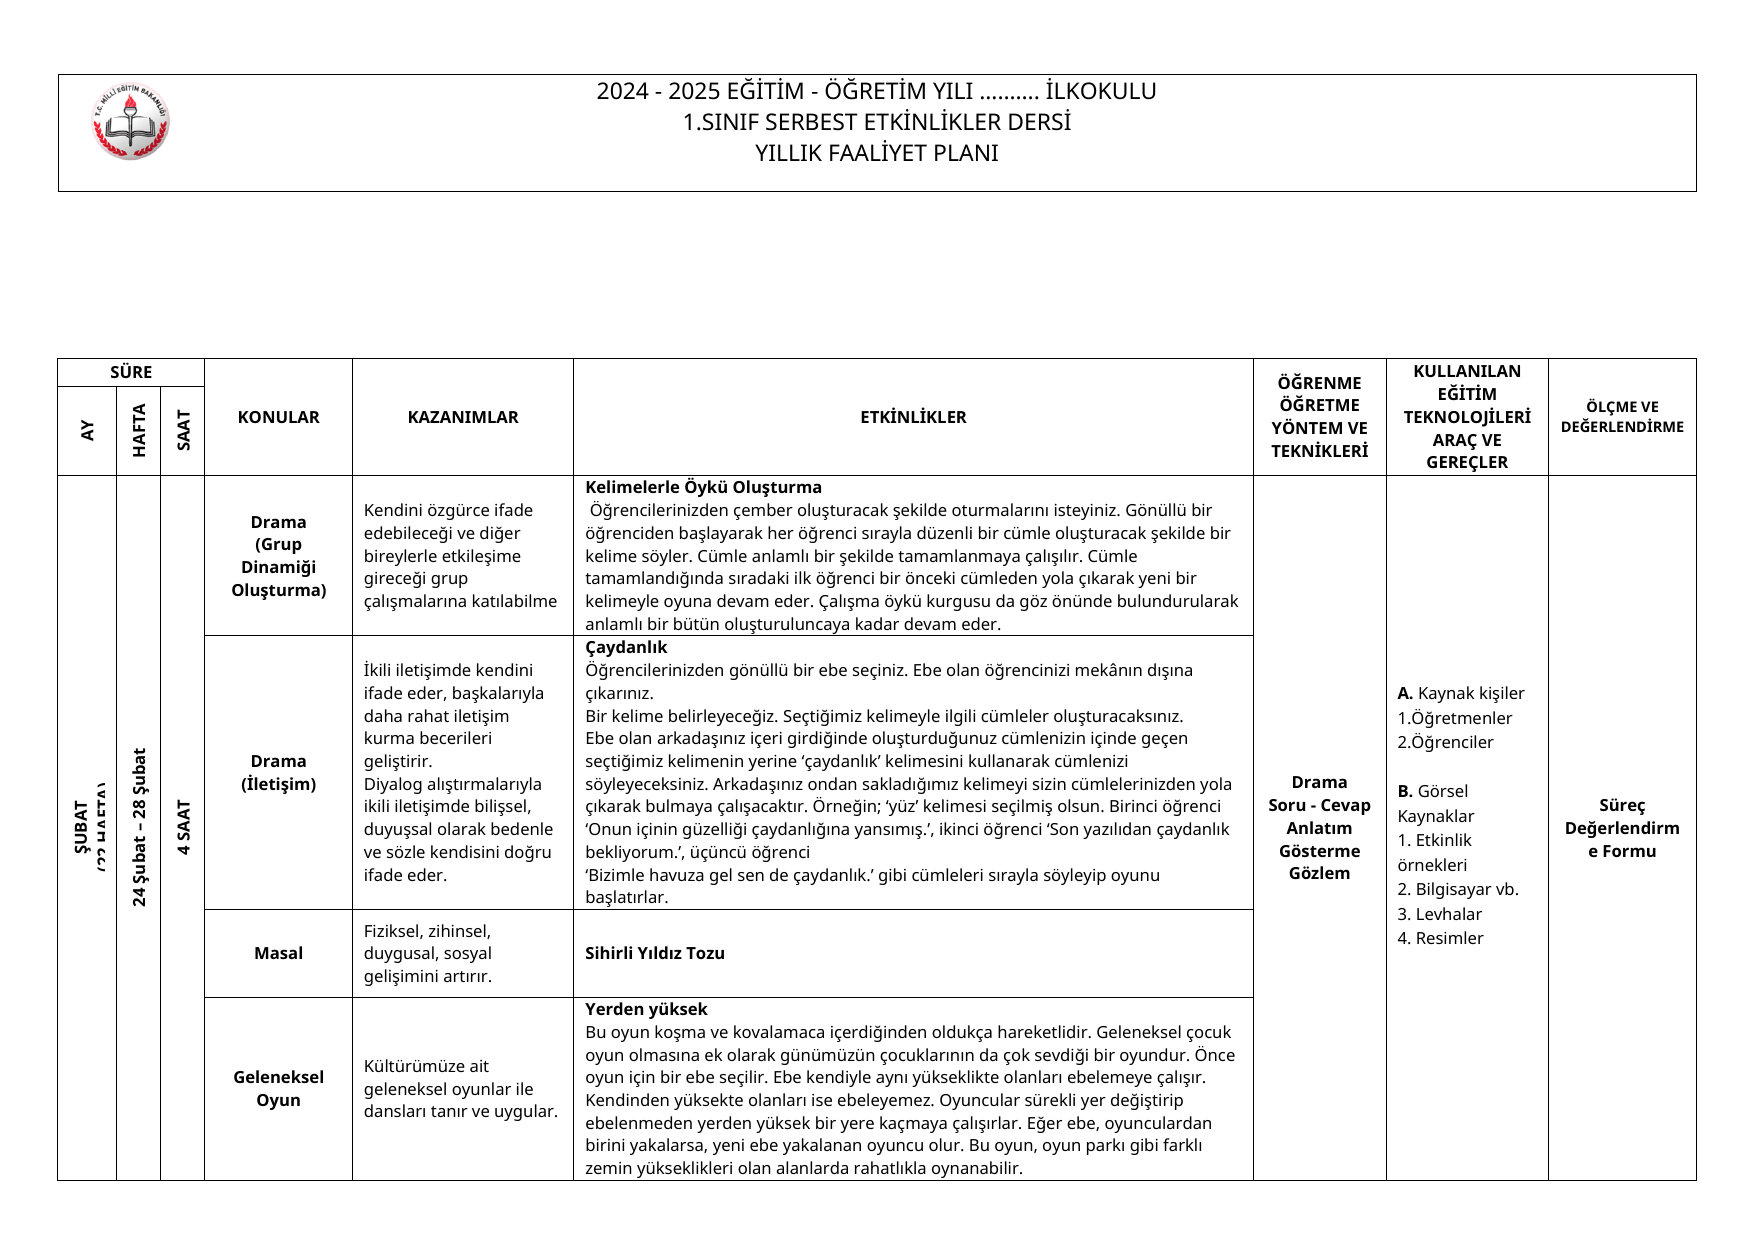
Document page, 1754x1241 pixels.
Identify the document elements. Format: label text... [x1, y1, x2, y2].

table_cell Kelimelerle Öykü Oluşturma Öğrencilerinizden çember oluşturacak şekilde oturmalarını isteyiniz. Gönüllü bir öğrenciden başlayarak her öğrenci sırayla düzenli bir cümle oluşturacak şekilde bir kelime söyler. Cümle anlamlı bir şekilde tamamlanmaya çalışılır. Cümle tamamlandığında sıradaki ilk öğrenci bir önceki cümleden yola çıkarak yeni bir kelimeyle oyuna devam eder. Çalışma öykü kurgusu da göz önünde bulundurularak anlamlı bir bütün oluşturuluncaya kadar devam eder. [574, 476, 1253, 635]
table_cell Süreç Değerlendirme Formu [1549, 476, 1696, 1179]
table_cell ŞUBAT (22.HAFTA) [58, 476, 116, 1179]
table_cell Masal [205, 910, 352, 997]
table_cell AY [58, 387, 116, 475]
picture [85, 77, 175, 167]
table_cell HAFTA [117, 387, 160, 475]
table_cell İkili iletişimde kendini ifade eder, başkalarıyla daha rahat iletişim kurma becerileri geliştirir. Diyalog alıştırmalarıyla ikili iletişimde bilişsel, duyuşsal olarak bedenle ve sözle kendisini doğru ifade eder. [353, 636, 573, 909]
table_header ÖLÇME VE DEĞERLENDİRME [1549, 359, 1696, 475]
table_cell Drama Soru - Cevap Anlatım Gösterme Gözlem [1254, 476, 1386, 1179]
table_cell Kültürümüze ait geleneksel oyunlar ile dansları tanır ve uygular. [353, 998, 573, 1179]
table_cell Kendini özgürce ifade edebileceği ve diğer bireylerle etkileşime gireceği grup çalışmalarına katılabilme [353, 476, 573, 635]
table_cell Sihirli Yıldız Tozu [574, 910, 1253, 997]
table_cell Drama (Grup Dinamiği Oluşturma) [205, 476, 352, 635]
table_cell Drama (İletişim) [205, 636, 352, 909]
table_cell Fiziksel, zihinsel, duygusal, sosyal gelişimini artırır. [353, 910, 573, 997]
table_cell Çaydanlık Öğrencilerinizden gönüllü bir ebe seçiniz. Ebe olan öğrencinizi mekânın dışına çıkarınız. Bir kelime belirleyeceğiz. Seçtiğimiz kelimeyle ilgili cümleler oluşturacaksınız. Ebe olan arkadaşınız içeri girdiğinde oluşturduğunuz cümlenizin içinde geçen seçtiğimiz kelimenin yerine ‘çaydanlık’ kelimesini kullanarak cümlenizi söyleyeceksiniz. Arkadaşınız ondan sakladığımız kelimeyi sizin cümlelerinizden yola çıkarak bulmaya çalışacaktır. Örneğin; ‘yüz’ kelimesi seçilmiş olsun. Birinci öğrenci ‘Onun içinin güzelliği çaydanlığına yansımış.’, ikinci öğrenci ‘Son yazılıdan çaydanlık bekliyorum.’, üçüncü öğrenci ‘Bizimle havuza gel sen de çaydanlık.’ gibi cümleleri sırayla söyleyip oyunu başlatırlar. [574, 636, 1253, 909]
table_header KONULAR [205, 359, 352, 475]
table_cell A. Kaynak kişiler 1.Öğretmenler 2.Öğrenciler B. Görsel Kaynaklar 1. Etkinlik örnekleri 2. Bilgisayar vb. 3. Levhalar 4. Resimler [1387, 476, 1548, 1179]
table_header KULLANILAN EĞİTİM TEKNOLOJİLERİ ARAÇ VE GEREÇLER [1387, 359, 1548, 475]
table_cell Geleneksel Oyun [205, 998, 352, 1179]
table_cell 24 Şubat – 28 Şubat [117, 476, 160, 1179]
table_header ÖĞRENME ÖĞRETME YÖNTEM VE TEKNİKLERİ [1254, 359, 1386, 475]
table_cell SAAT [161, 387, 204, 475]
table_cell Yerden yüksek Bu oyun koşma ve kovalamaca içerdiğinden oldukça hareketlidir. Geleneksel çocuk oyun olmasına ek olarak günümüzün çocuklarının da çok sevdiği bir oyundur. Önce oyun için bir ebe seçilir. Ebe kendiyle aynı yükseklikte olanları ebelemeye çalışır. Kendinden yüksekte olanları ise ebeleyemez. Oyuncular sürekli yer değiştirip ebelenmeden yerden yüksek bir yere kaçmaya çalışırlar. Eğer ebe, oyunculardan birini yakalarsa, yeni ebe yakalanan oyuncu olur. Bu oyun, oyun parkı gibi farklı zemin yükseklikleri olan alanlarda rahatlıkla oynanabilir. [574, 998, 1253, 1179]
table_header KAZANIMLAR [353, 359, 573, 475]
table_header ETKİNLİKLER [574, 359, 1253, 475]
table_cell 4 SAAT [161, 476, 204, 1179]
table_header SÜRE [58, 359, 204, 386]
